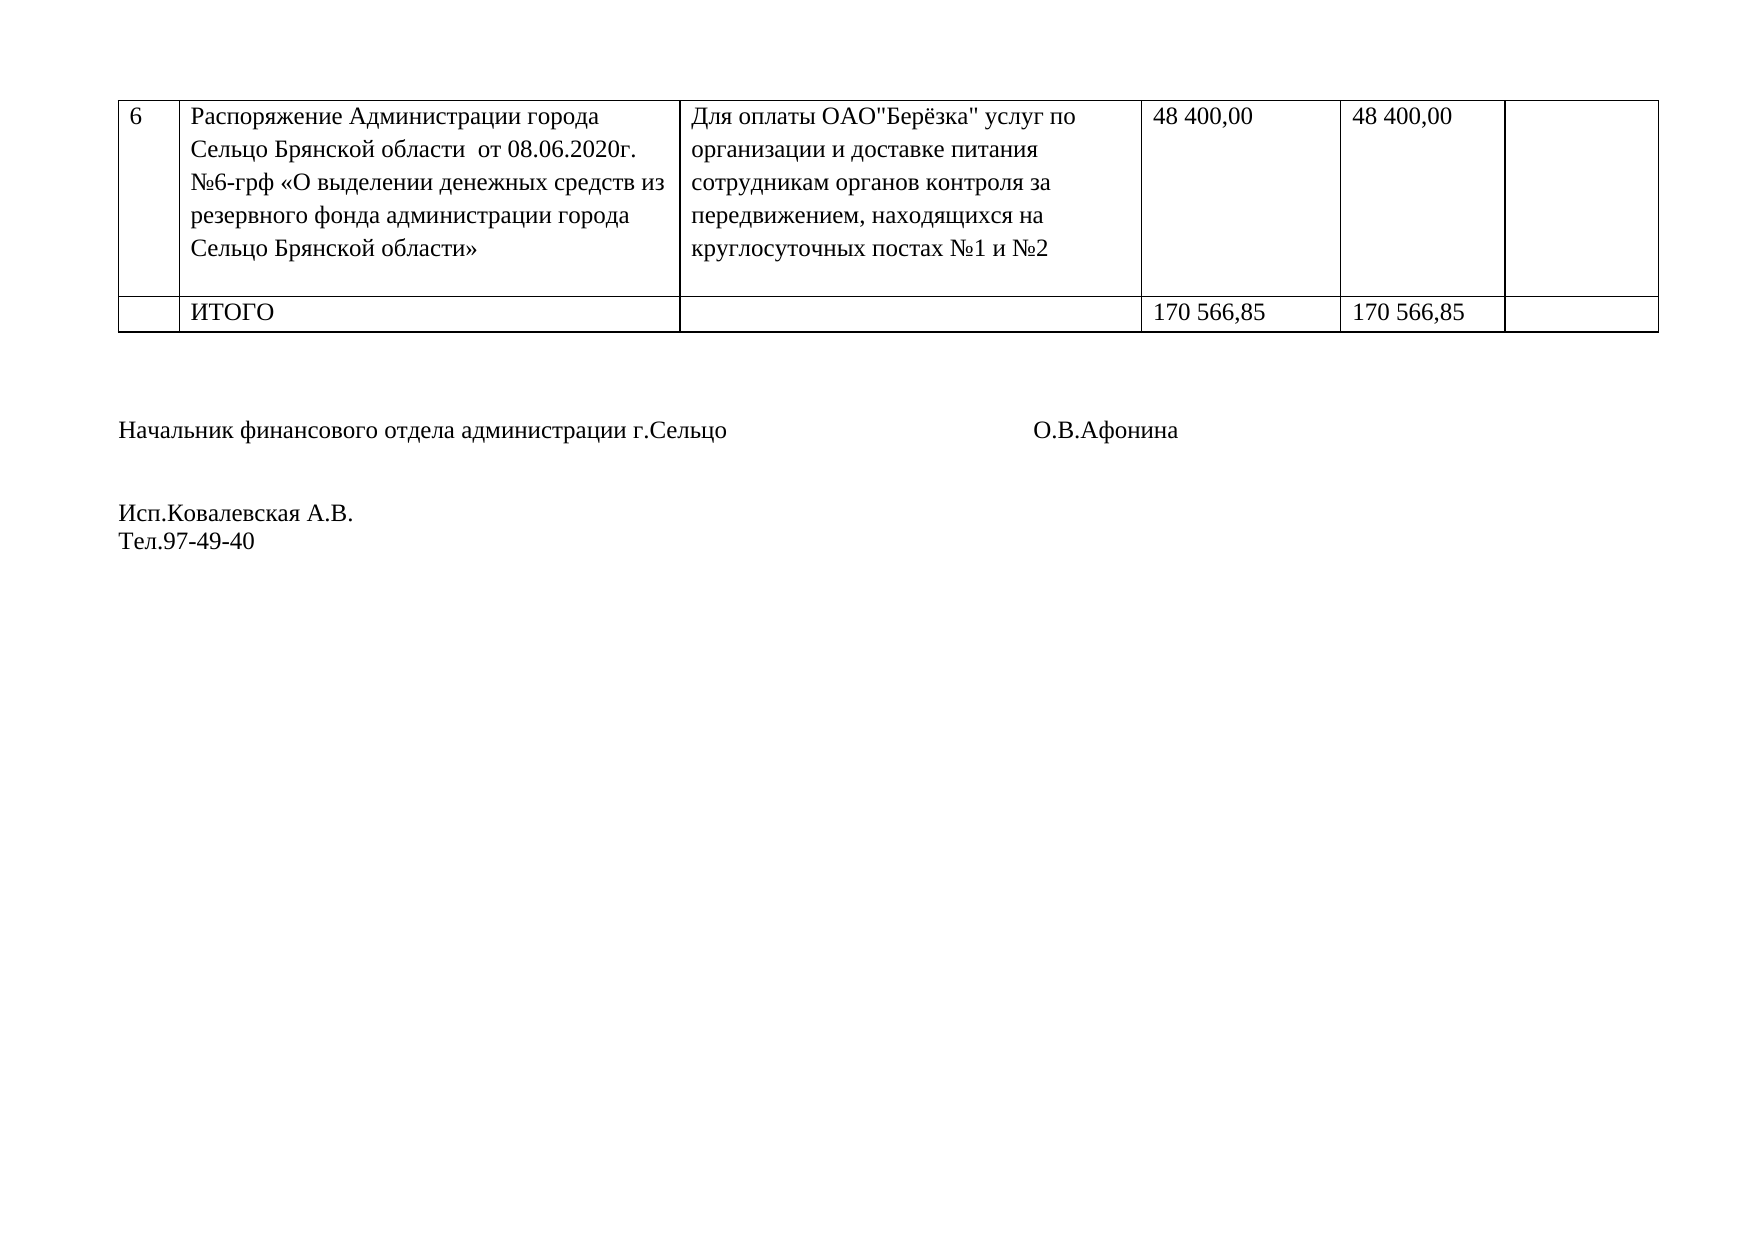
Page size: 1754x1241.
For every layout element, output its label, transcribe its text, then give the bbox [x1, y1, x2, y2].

table_cell [119, 297, 179, 331]
table_cell [681, 297, 1141, 331]
text Тел.97-49-40 [118, 526, 1636, 555]
table_cell [1506, 297, 1658, 331]
table_cell [1506, 101, 1658, 296]
table_cell 170 566,85 [1142, 297, 1340, 331]
table_cell ИТОГО [180, 297, 679, 331]
table_cell 6 [119, 101, 179, 296]
table_cell Для оплаты ОАО"Берёзка" услуг по организации и доставке питания сотрудникам органов контроля за передвижением, находящихся на круглосуточных постах №1 и №2 [681, 101, 1141, 296]
table_cell 48 400,00 [1142, 101, 1340, 296]
table_cell 170 566,85 [1341, 297, 1504, 331]
text Начальник финансового отдела администрации г.Сельцо О.В.Афонина [118, 415, 1636, 444]
table_cell 48 400,00 [1341, 101, 1504, 296]
table_cell Распоряжение Администрации города Сельцо Брянской области от 08.06.2020г. №6-грф «О выделении денежных средств из резервного фонда администрации города Сельцо Брянской области» [180, 101, 679, 296]
text Исп.Ковалевская А.В. [118, 498, 1636, 526]
